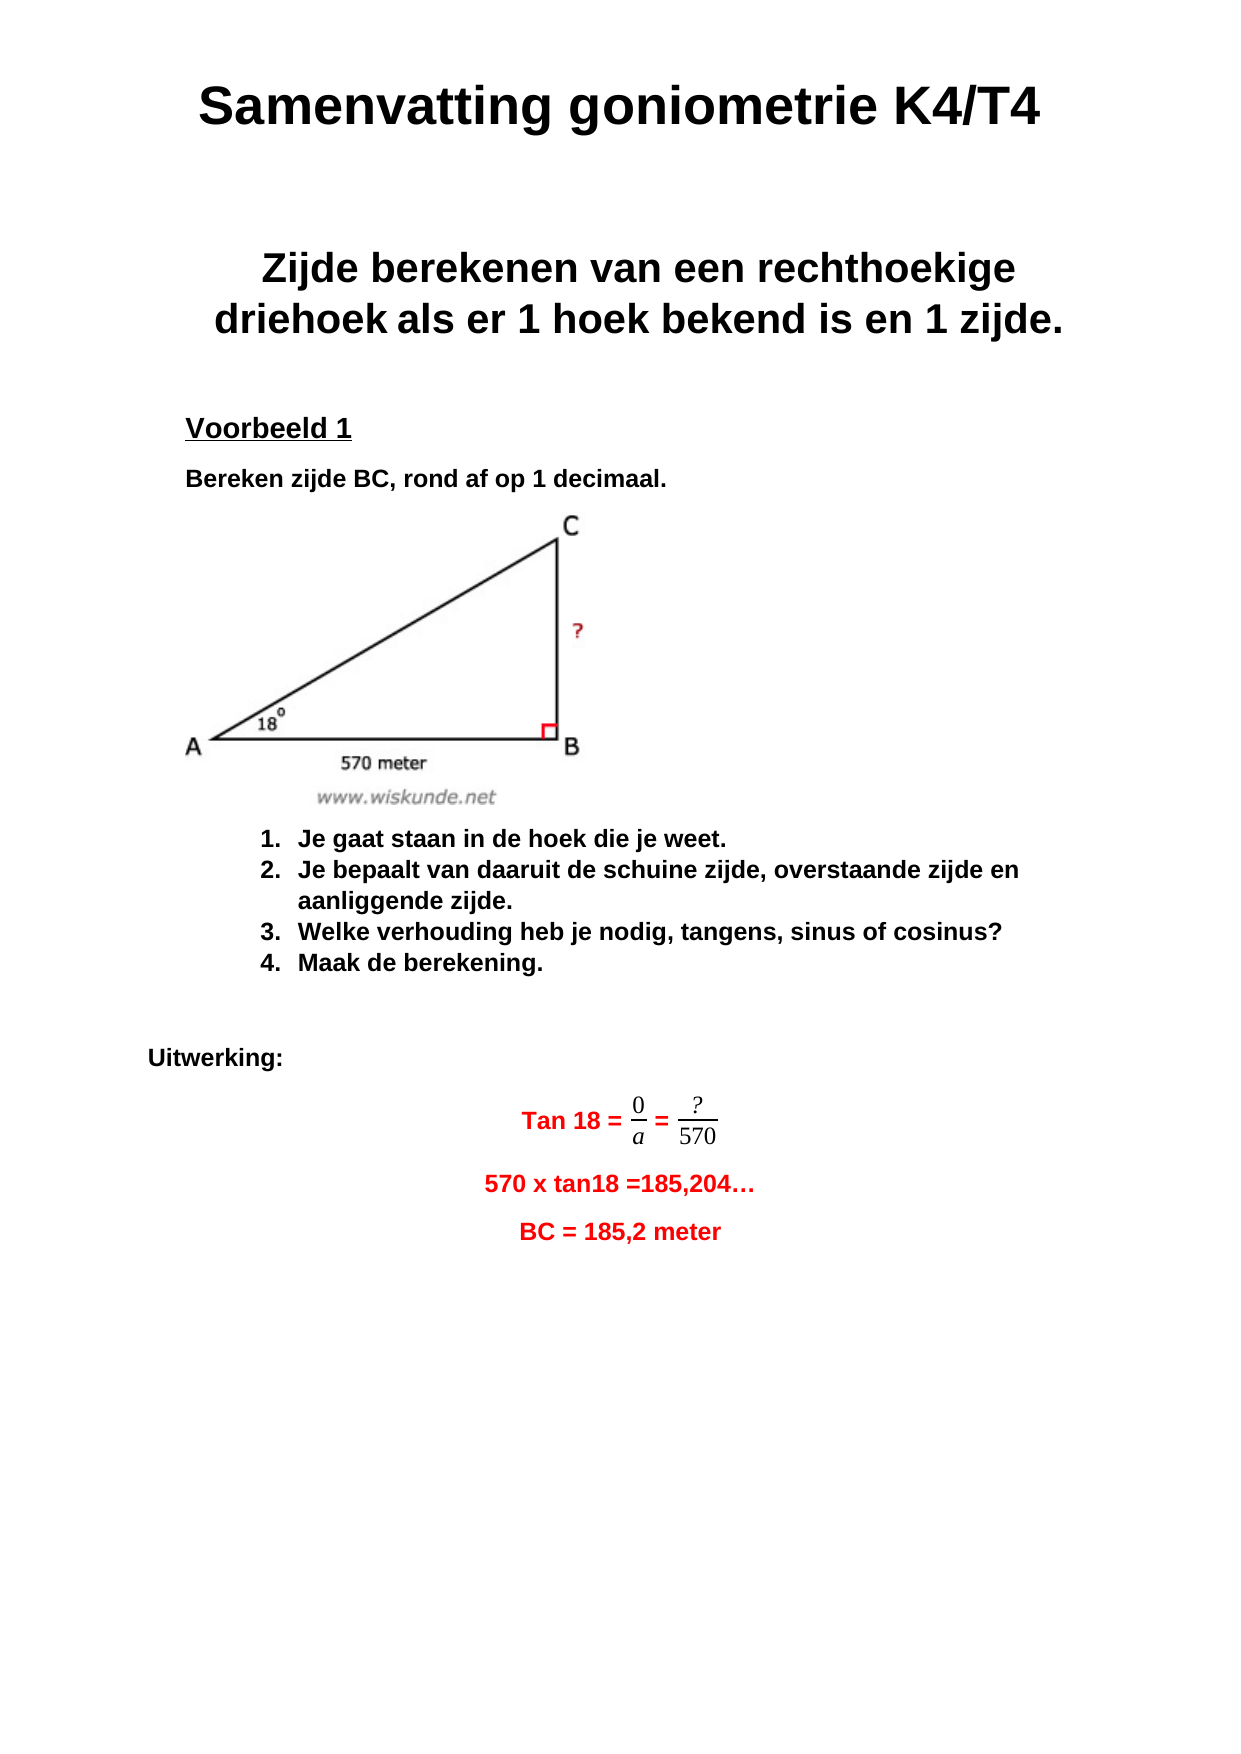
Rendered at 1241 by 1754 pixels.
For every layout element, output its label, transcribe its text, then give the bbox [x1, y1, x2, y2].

picture [185, 511, 592, 805]
text Zijde berekenen van een rechthoekige driehoek als er 1 hoek bekend is en 1 zijde. [185, 243, 1093, 343]
list Maak de berekening. [260, 948, 1093, 977]
text Uitwerking: [148, 1043, 1093, 1072]
list Je gaat staan in de hoek die je weet. [260, 824, 1093, 853]
text Bereken zijde BC, rond af op 1 decimaal. [185, 463, 1093, 492]
text Voorbeeld 1 [185, 411, 1093, 444]
list Je bepaalt van daaruit de schuine zijde, overstaande zijde en aanliggende zijde. [260, 855, 1093, 915]
text 570 x tan18 =185,204… [148, 1169, 1093, 1198]
text BC = 185,2 meter [148, 1217, 1093, 1246]
text Tan 18 = = [148, 1091, 1093, 1150]
list Welke verhouding heb je nodig, tangens, sinus of cosinus? [260, 917, 1093, 946]
